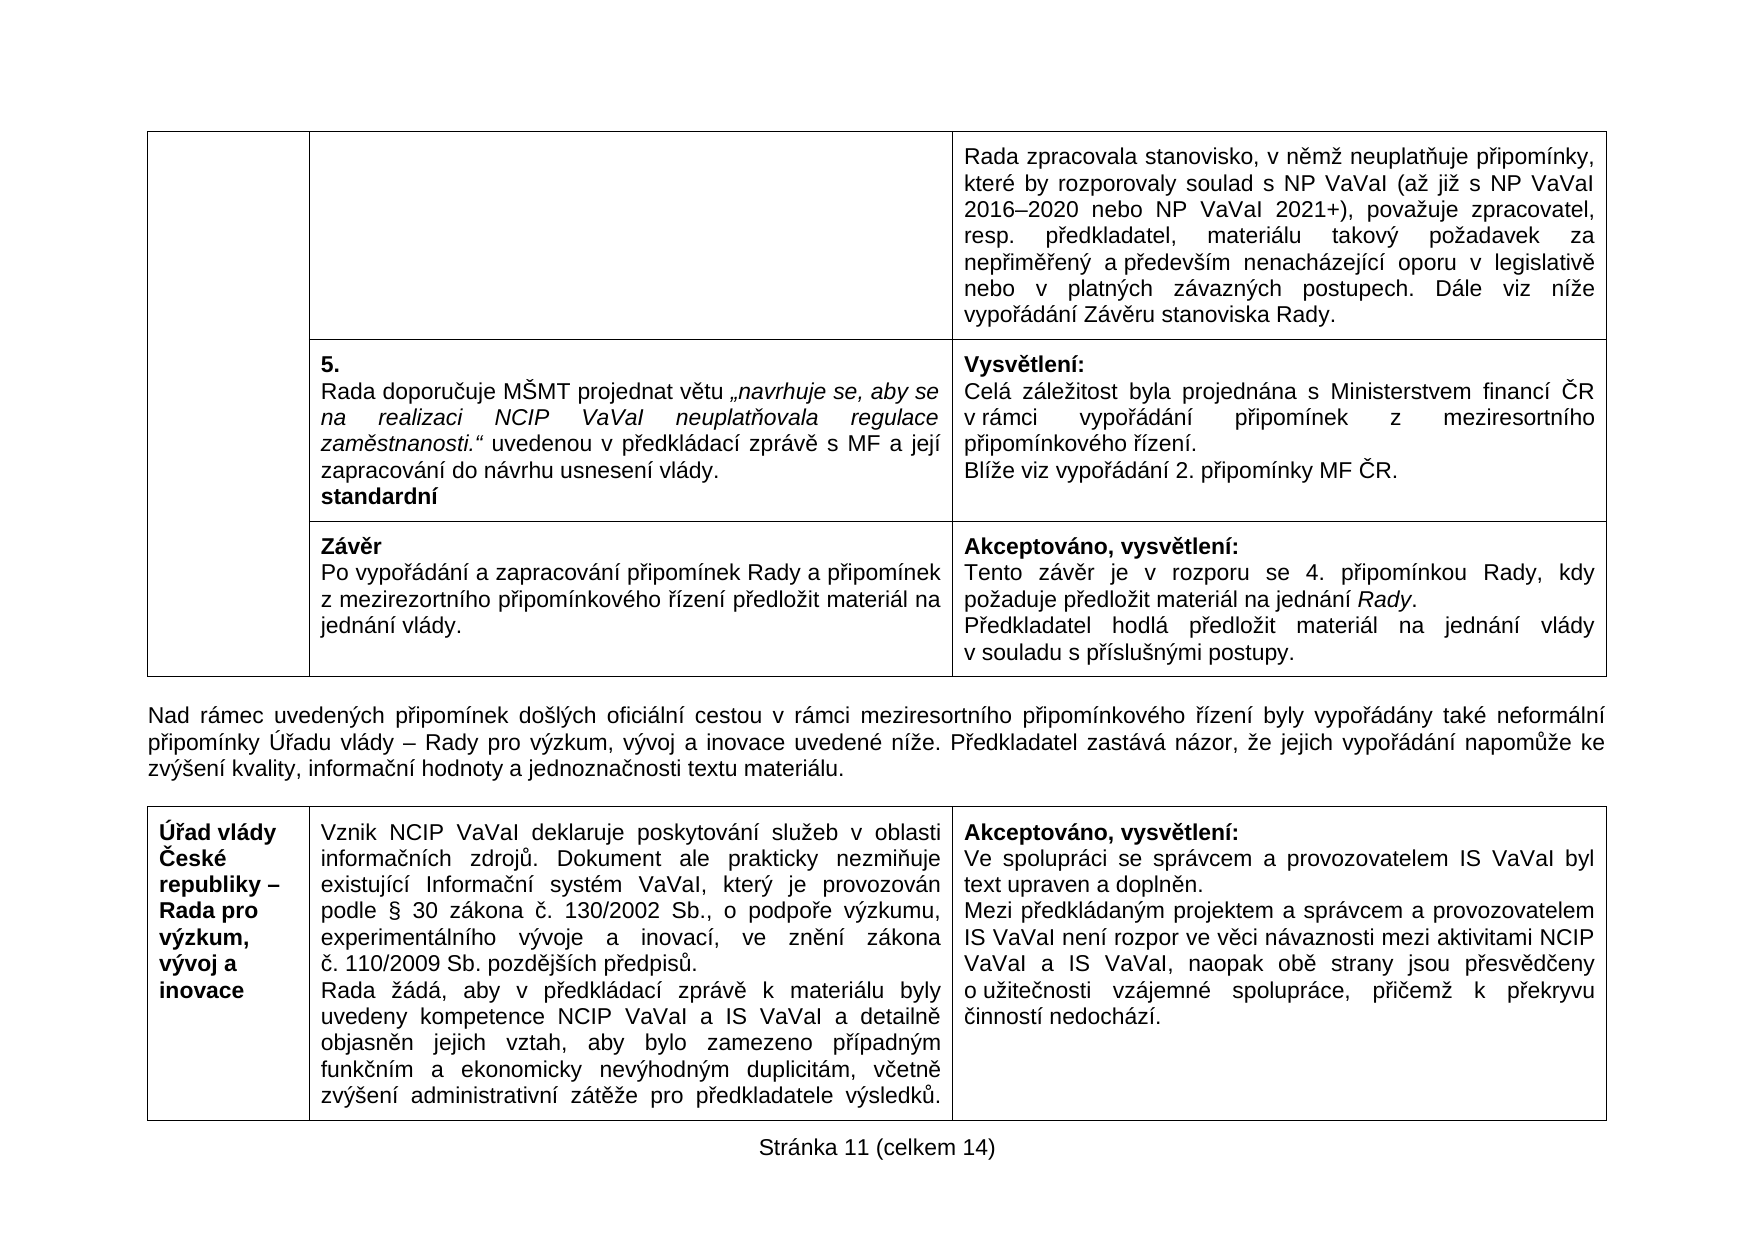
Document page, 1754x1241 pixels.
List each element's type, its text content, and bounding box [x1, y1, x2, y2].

table_cell Vysvětlení: Celá záležitost byla projednána s Ministerstvem financí ČR v rámci vypořádání připomínek z meziresortního připomínkového řízení. Blíže viz vypořádání 2. připomínky MF ČR. [953, 340, 1606, 521]
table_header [148, 807, 309, 1119]
table_cell Akceptováno, vysvětlení: Tento závěr je v rozporu se 4. připomínkou Rady, kdy požaduje předložit materiál na jednání Rady. Předkladatel hodlá předložit materiál na jednání vlády v souladu s příslušnými postupy. [953, 522, 1606, 676]
table_cell 5. Rada doporučuje MŠMT projednat větu „navrhuje se, aby se na realizaci NCIP VaVaI neuplatňovala regulace zaměstnanosti.“ uvedenou v předkládací zprávě s MF a její zapracování do návrhu usnesení vlády. standardní [310, 340, 952, 521]
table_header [310, 807, 952, 1119]
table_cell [953, 132, 1606, 339]
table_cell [310, 132, 952, 339]
text Nad rámec uvedených připomínek došlých oficiální cestou v rámci meziresortního připomínkového řízení byly vypořádány také neformální připomínky Úřadu vlády – Rady pro výzkum, vývoj a inovace uvedené níže. Předkladatel zastává názor, že jejich vypořádání napomůže ke zvýšení kvality, informační hodnoty a jednoznačnosti textu materiálu. [148, 702, 1606, 781]
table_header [953, 807, 1606, 1119]
table_cell Závěr Po vypořádání a zapracování připomínek Rady a připomínek z mezirezortního připomínkového řízení předložit materiál na jednání vlády. [310, 522, 952, 676]
